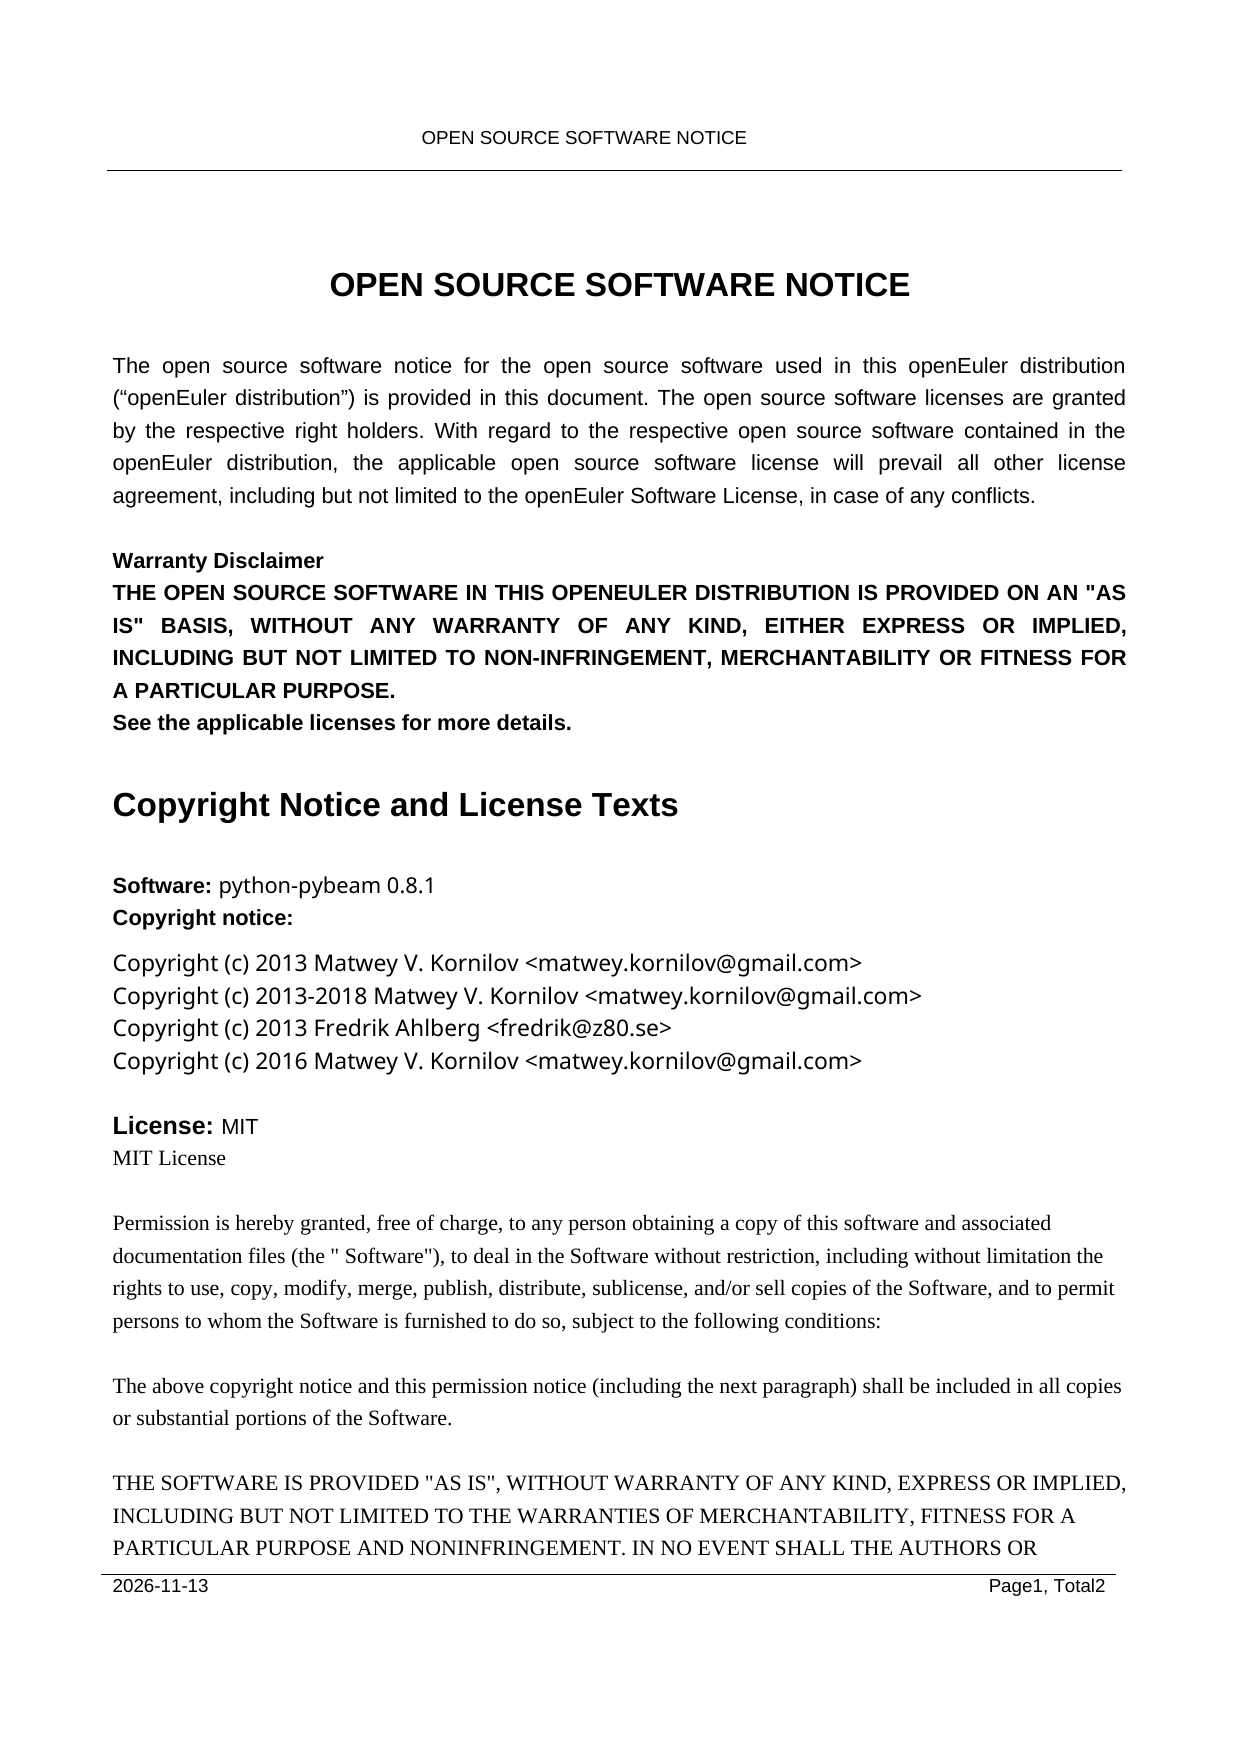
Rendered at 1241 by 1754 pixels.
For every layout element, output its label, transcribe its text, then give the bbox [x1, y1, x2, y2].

text OPEN SOURCE SOFTWARE NOTICE [112, 251, 1128, 316]
text Copyright notice: [112, 901, 1128, 934]
text The open source software notice for the open source software used in this openEuler distribution (“openEuler distribution”) is provided in this document. The open source software licenses are granted by the respective right holders. With regard to the respective open source software contained in the openEuler distribution, the applicable open source software license will prevail all other license agreement, including but not limited to the openEuler Software License, in case of any conflicts. [112, 349, 1128, 511]
text Copyright Notice and License Texts [112, 771, 1128, 836]
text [112, 1142, 1128, 1564]
text License: MIT [112, 1109, 1128, 1142]
text THE OPEN SOURCE SOFTWARE IN THIS OPENEULER DISTRIBUTION IS PROVIDED ON AN "AS IS" BASIS, WITHOUT ANY WARRANTY OF ANY KIND, EITHER EXPRESS OR IMPLIED, INCLUDING BUT NOT LIMITED TO NON-INFRINGEMENT, MERCHANTABILITY OR FITNESS FOR A PARTICULAR PURPOSE. See the applicable licenses for more details. [112, 576, 1128, 739]
text Copyright (c) 2013 Matwey V. Kornilov <matwey.kornilov@gmail.com> Copyright (c) 2013-2018 Matwey V. Kornilov <matwey.kornilov@gmail.com> Copyright (c) 2013 Fredrik Ahlberg <fredrik@z80.se> Copyright (c) 2016 Matwey V. Kornilov <matwey.kornilov@gmail.com> [112, 947, 1128, 1109]
title Software: python-pybeam 0.8.1 [112, 869, 1128, 901]
text Warranty Disclaimer [112, 544, 1128, 576]
